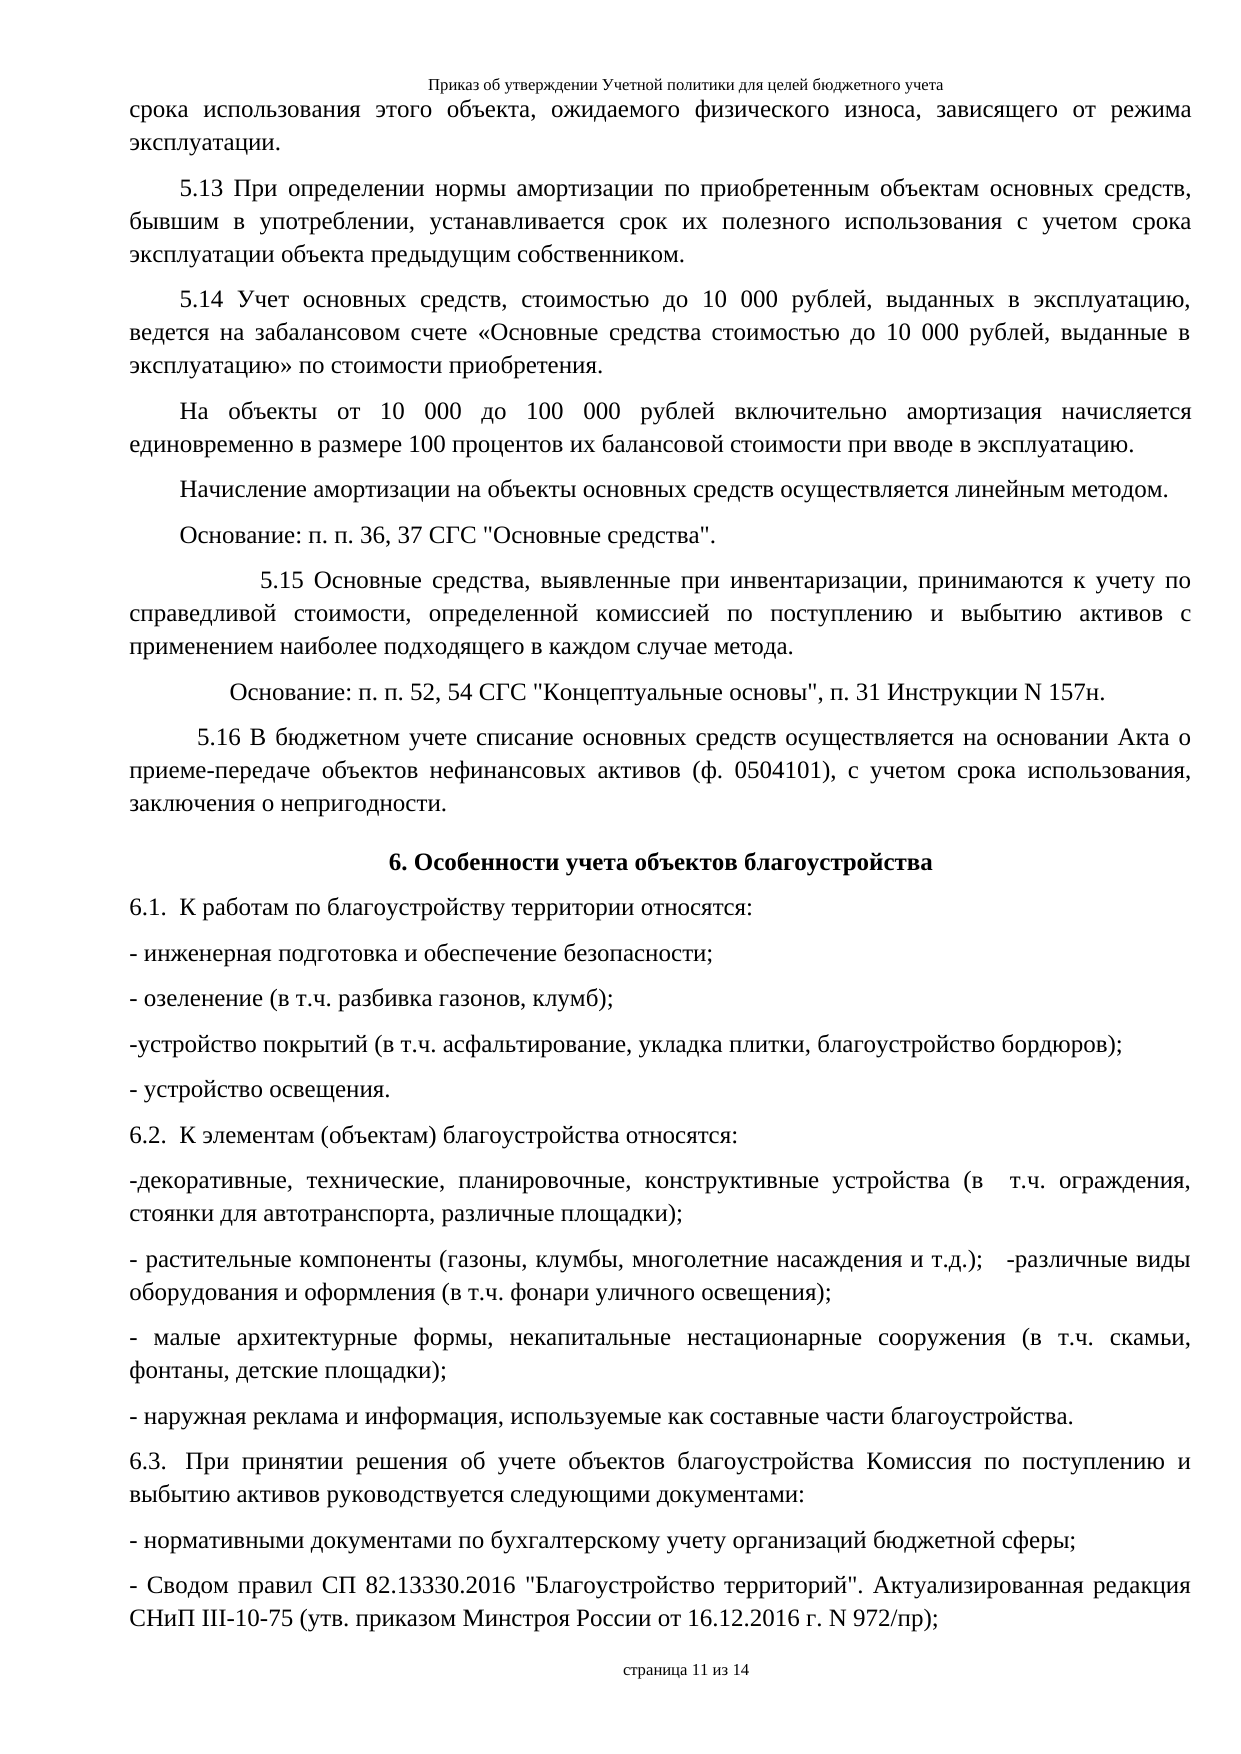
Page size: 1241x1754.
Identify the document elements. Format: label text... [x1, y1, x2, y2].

subtitle - устройство освещения. [129, 1074, 1192, 1103]
text Начисление амортизации на объекты основных средств осуществляется линейным методом. [129, 474, 1192, 503]
subtitle - Сводом правил СП 82.13330.2016 "Благоустройство территорий". Актуализированная редакция СНиП III-10-75 (утв. приказом Минстроя России от 16.12.2016 г. N 972/пр); [129, 1570, 1192, 1632]
text Основание: п. п. 52, 54 СГС "Концептуальные основы", п. 31 Инструкции N 157н. [129, 677, 1192, 706]
text 5.13 При определении нормы амортизации по приобретенным объектам основных средств, бывшим в употреблении, устанавливается срок их полезного использования с учетом срока эксплуатации объекта предыдущим собственником. [129, 173, 1192, 267]
subtitle - нормативными документами по бухгалтерскому учету организаций бюджетной сферы; [129, 1525, 1192, 1554]
text На объекты от 10 000 до 100 000 рублей включительно амортизация начисляется единовременно в размере 100 процентов их балансовой стоимости при вводе в эксплуатацию. [129, 396, 1192, 458]
subtitle -устройство покрытий (в т.ч. асфальтирование, укладка плитки, благоустройство бордюров); [129, 1029, 1192, 1057]
subtitle - малые архитектурные формы, некапитальные нестационарные сооружения (в т.ч. скамьи, фонтаны, детские площадки); [129, 1322, 1192, 1384]
subtitle - растительные компоненты (газоны, клумбы, многолетние насаждения и т.д.); -различные виды оборудования и оформления (в т.ч. фонари уличного освещения); [129, 1244, 1192, 1306]
text 5.16 В бюджетном учете списание основных средств осуществляется на основании Акта о приеме-передаче объектов нефинансовых активов (ф. 0504101), с учетом срока использования, заключения о непригодности. [129, 722, 1192, 817]
subtitle -декоративные, технические, планировочные, конструктивные устройства (в т.ч. ограждения, стоянки для автотранспорта, различные площадки); [129, 1165, 1192, 1227]
subtitle При принятии решения об учете объектов благоустройства Комиссия по поступлению и выбытию активов руководствуется следующими документами: [129, 1446, 1192, 1508]
subtitle - озеленение (в т.ч. разбивка газонов, клумб); [129, 983, 1192, 1012]
subtitle Особенности учета объектов благоустройства [129, 847, 1192, 875]
text Основание: п. п. 36, 37 СГС "Основные средства". [129, 520, 1192, 549]
subtitle - инженерная подготовка и обеспечение безопасности; [129, 938, 1192, 966]
text 5.14 Учет основных средств, стоимостью до 10 000 рублей, выданных в эксплуатацию, ведется на забалансовом счете «Основные средства стоимостью до 10 000 рублей, выданные в эксплуатацию» по стоимости приобретения. [129, 284, 1192, 379]
subtitle К элементам (объектам) благоустройства относятся: [129, 1120, 1192, 1148]
text 5.15 Основные средства, выявленные при инвентаризации, принимаются к учету по справедливой стоимости, определенной комиссией по поступлению и выбытию активов с применением наиболее подходящего в каждом случае метода. [129, 565, 1192, 660]
subtitle - наружная реклама и информация, используемые как составные части благоустройства. [129, 1401, 1192, 1429]
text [129, 94, 1192, 156]
subtitle К работам по благоустройству территории относятся: [129, 892, 1192, 921]
